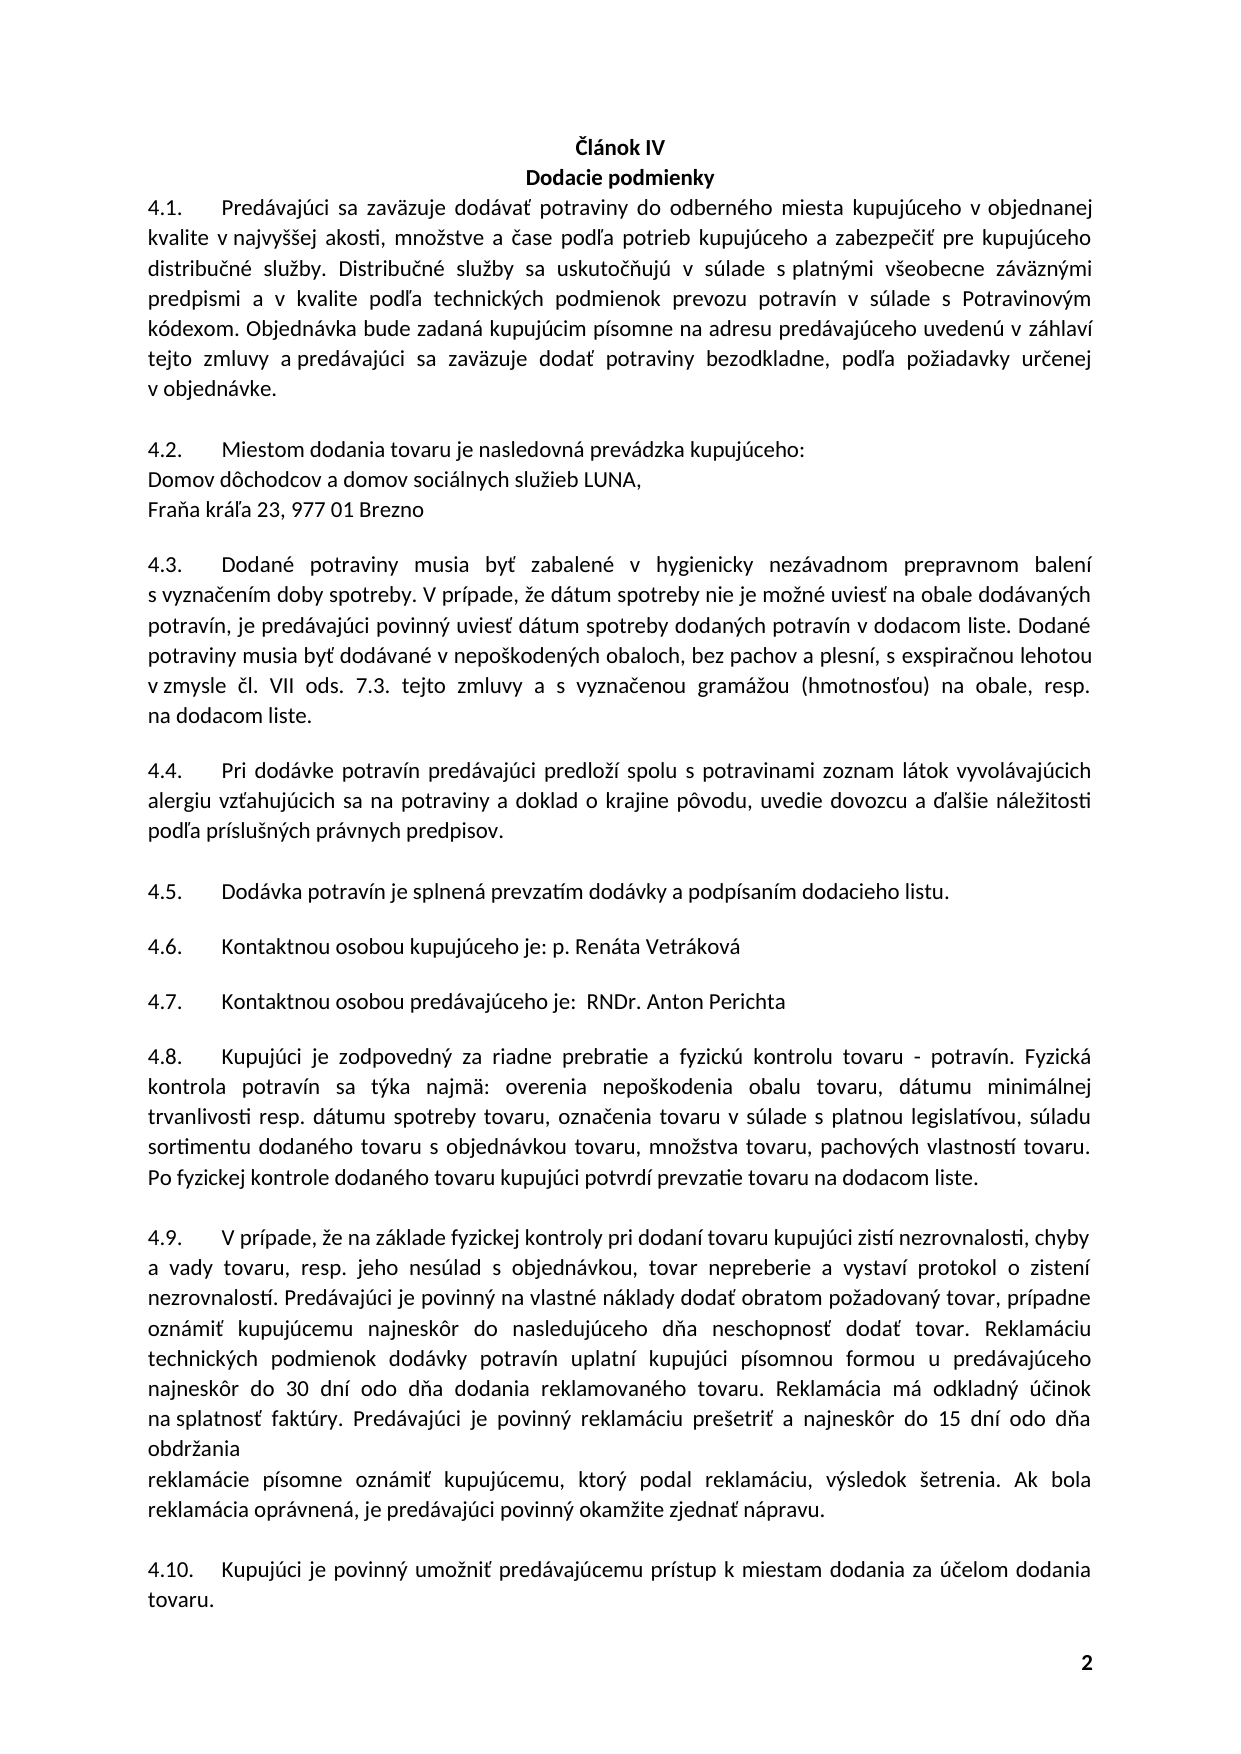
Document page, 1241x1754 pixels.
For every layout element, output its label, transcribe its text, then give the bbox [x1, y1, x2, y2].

list Kupujúci je povinný umožniť predávajúcemu prístup k miestam dodania za účelom dodania tovaru. [148, 1555, 1093, 1613]
list Pri dodávke potravín predávajúci predloží spolu s potravinami zoznam látok vyvolávajúcich alergiu vzťahujúcich sa na potraviny a doklad o krajine pôvodu, uvedie dovozcu a ďalšie náležitosti podľa príslušných právnych predpisov. [148, 756, 1093, 845]
list reklamácie písomne oznámiť kupujúcemu, ktorý podal reklamáciu, výsledok šetrenia. Ak bola reklamácia oprávnená, je predávajúci povinný okamžite zjednať nápravu. [148, 1465, 1093, 1523]
list Kontaktnou osobou kupujúceho je: p. Renáta Vetráková [148, 932, 1093, 960]
list Kontaktnou osobou predávajúceho je: RNDr. Anton Perichta [148, 987, 1093, 1015]
list Fraňa kráľa 23, 977 01 Brezno [148, 495, 1093, 523]
list Dodacie podmienky [148, 163, 1093, 191]
list V prípade, že na základe fyzickej kontroly pri dodaní tovaru kupujúci zistí nezrovnalosti, chyby [148, 1223, 1093, 1251]
list Predávajúci sa zaväzuje dodávať potraviny do odberného miesta kupujúceho v objednanej kvalite v najvyššej akosti, množstve a čase podľa potrieb kupujúceho a zabezpečiť pre kupujúceho distribučné služby. Distribučné služby sa uskutočňujú v súlade s platnými všeobecne záväznými predpismi a v kvalite podľa technických podmienok prevozu potravín v súlade s Potravinovým kódexom. Objednávka bude zadaná kupujúcim písomne na adresu predávajúceho uvedenú v záhlaví tejto zmluvy a predávajúci sa zaväzuje dodať potraviny bezodkladne, podľa požiadavky určenej v objednávke. [148, 193, 1093, 403]
list a vady tovaru, resp. jeho nesúlad s objednávkou, tovar nepreberie a vystaví protokol o zistení nezrovnalostí. Predávajúci je povinný na vlastné náklady dodať obratom požadovaný tovar, prípadne oznámiť kupujúcemu najneskôr do nasledujúceho dňa neschopnosť dodať tovar. Reklamáciu technických podmienok dodávky potravín uplatní kupujúci písomnou formou u predávajúceho najneskôr do 30 dní odo dňa dodania reklamovaného tovaru. Reklamácia má odkladný účinok na splatnosť faktúry. Predávajúci je povinný reklamáciu prešetriť a najneskôr do 15 dní odo dňa obdržania [148, 1253, 1093, 1462]
list Miestom dodania tovaru je nasledovná prevádzka kupujúceho: [148, 435, 1093, 463]
list Domov dôchodcov a domov sociálnych služieb LUNA, [148, 465, 1093, 493]
list Dodané potraviny musia byť zabalené v hygienicky nezávadnom prepravnom balení s vyznačením doby spotreby. V prípade, že dátum spotreby nie je možné uviesť na obale dodávaných potravín, je predávajúci povinný uviesť dátum spotreby dodaných potravín v dodacom liste. Dodané potraviny musia byť dodávané v nepoškodených obaloch, bez pachov a plesní, s exspiračnou lehotou v zmysle čl. VII ods. 7.3. tejto zmluvy a s vyznačenou gramážou (hmotnosťou) na obale, resp. na dodacom liste. [148, 550, 1093, 729]
list Kupujúci je zodpovedný za riadne prebratie a fyzickú kontrolu tovaru - potravín. Fyzická kontrola potravín sa týka najmä: overenia nepoškodenia obalu tovaru, dátumu minimálnej trvanlivosti resp. dátumu spotreby tovaru, označenia tovaru v súlade s platnou legislatívou, súladu sortimentu dodaného tovaru s objednávkou tovaru, množstva tovaru, pachových vlastností tovaru. Po fyzickej kontrole dodaného tovaru kupujúci potvrdí prevzatie tovaru na dodacom liste. [148, 1042, 1093, 1191]
list Článok IV [148, 133, 1093, 161]
list Dodávka potravín je splnená prevzatím dodávky a podpísaním dodacieho listu. [148, 877, 1093, 905]
